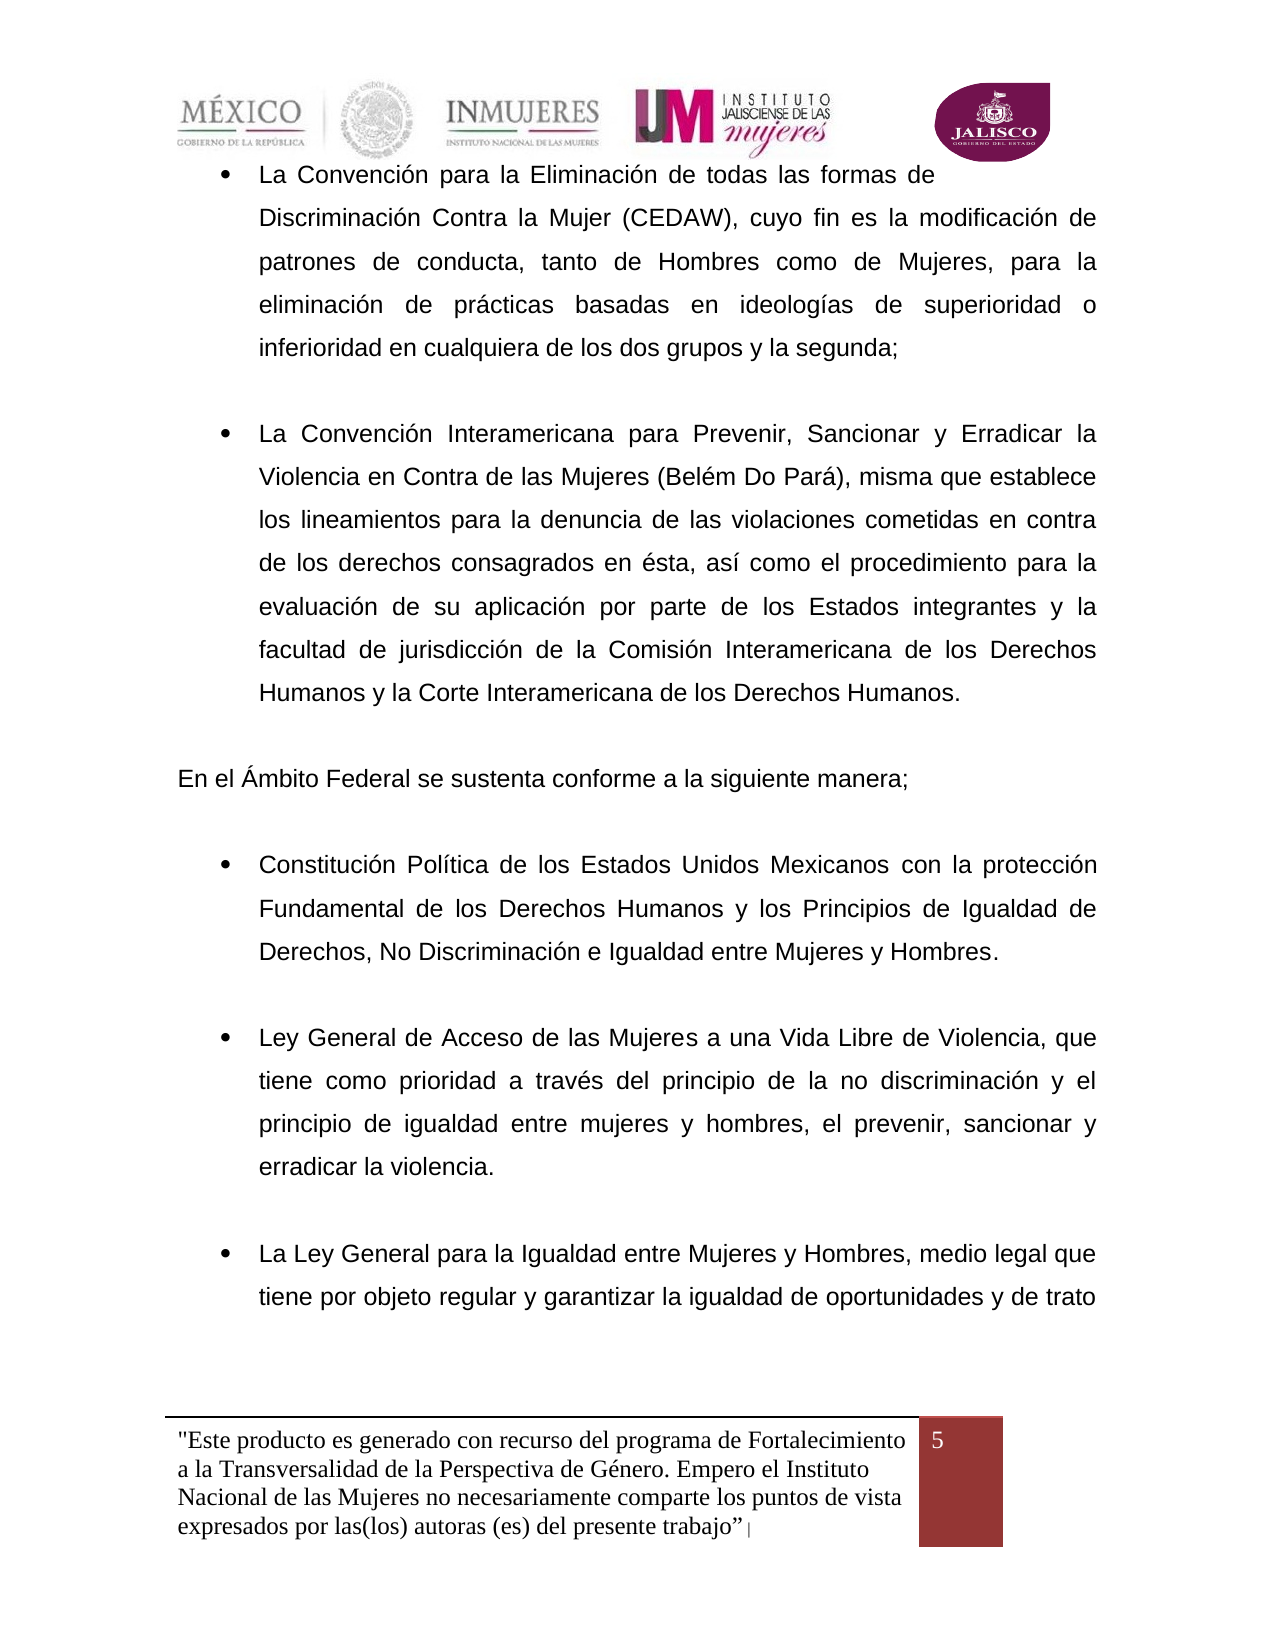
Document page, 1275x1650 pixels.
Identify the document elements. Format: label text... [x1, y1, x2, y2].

picture [934, 82, 1051, 162]
list La Convención para la Eliminación de todas las formas de Discriminación Contra la Mujer (CEDAW), cuyo fin es la modificación de patrones de conducta, tanto de Hombres como de Mujeres, para la eliminación de prácticas basadas en ideologías de superioridad o inferioridad en cualquiera de los dos grupos y la segunda; [221, 160, 1098, 361]
list La Convención Interamericana para Prevenir, Sancionar y Erradicar la Violencia en Contra de las Mujeres (Belém Do Pará), misma que establece los lineamientos para la denuncia de las violaciones cometidas en contra de los derechos consagrados en ésta, así como el procedimiento para la evaluación de su aplicación por parte de los Estados integrantes y la facultad de jurisdicción de la Comisión Interamericana de los Derechos Humanos y la Corte Interamericana de los Derechos Humanos. [221, 419, 1098, 707]
picture [177, 73, 844, 160]
list Constitución Política de los Estados Unidos Mexicanos con la protección Fundamental de los Derechos Humanos y los Principios de Igualdad de Derechos, No Discriminación e Igualdad entre Mujeres y Hombres. [221, 850, 1098, 965]
list Ley General de Acceso de las Mujeres a una Vida Libre de Violencia, que tiene como prioridad a través del principio de la no discriminación y el principio de igualdad entre mujeres y hombres, el prevenir, sancionar y erradicar la violencia. [221, 1023, 1098, 1181]
text En el Ámbito Federal se sustenta conforme a la siguiente manera; [177, 764, 1098, 793]
